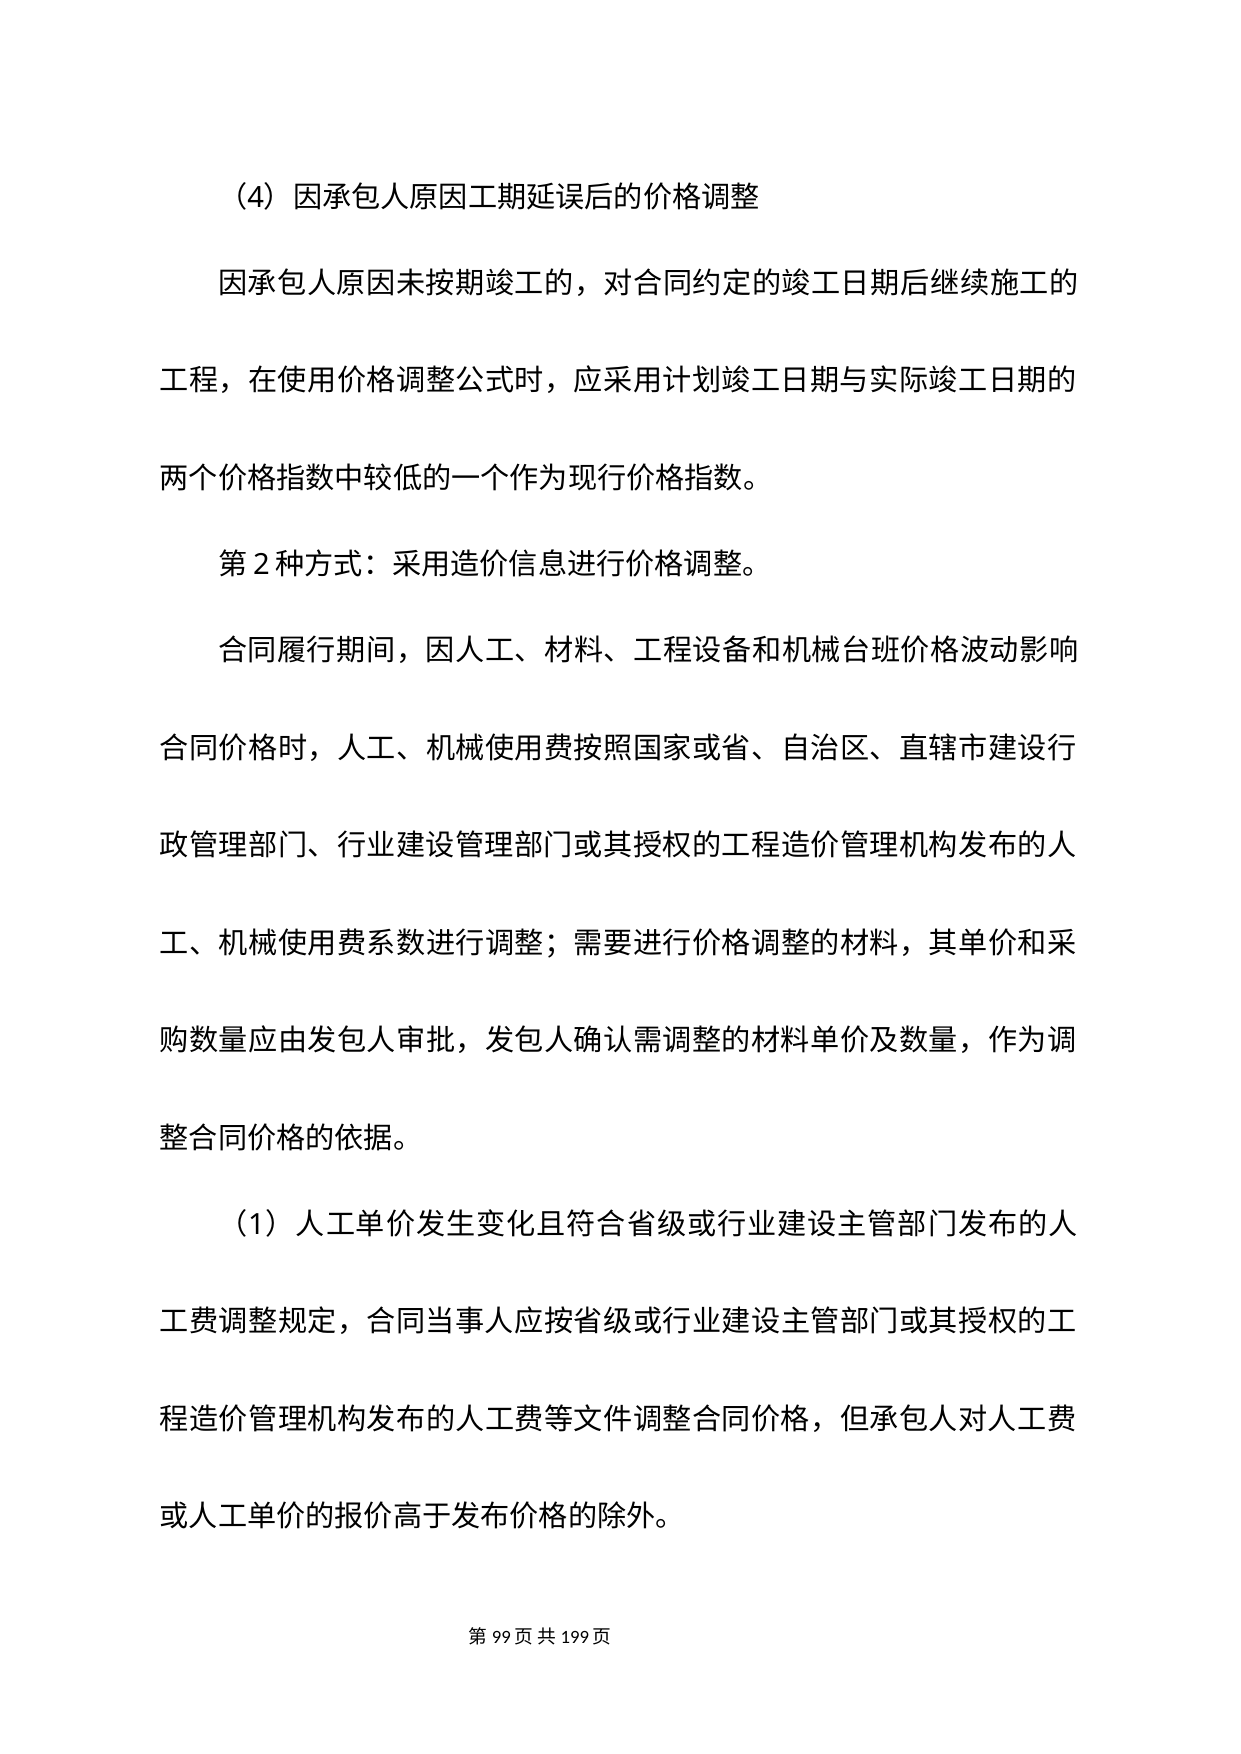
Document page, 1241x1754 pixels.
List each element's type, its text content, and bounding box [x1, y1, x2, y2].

text （4）因承包人原因工期延误后的价格调整 [159, 162, 1078, 227]
text 第2种方式：采用造价信息进行价格调整。 [159, 529, 1078, 594]
text 合同履行期间，因人工、材料、工程设备和机械台班价格波动影响合同价格时，人工、机械使用费按照国家或省、自治区、直辖市建设行政管理部门、行业建设管理部门或其授权的工程造价管理机构发布的人工、机械使用费系数进行调整；需要进行价格调整的材料，其单价和采购数量应由发包人审批，发包人确认需调整的材料单价及数量，作为调整合同价格的依据。 [159, 615, 1078, 1168]
text （1）人工单价发生变化且符合省级或行业建设主管部门发布的人工费调整规定，合同当事人应按省级或行业建设主管部门或其授权的工程造价管理机构发布的人工费等文件调整合同价格，但承包人对人工费或人工单价的报价高于发布价格的除外。 [159, 1189, 1078, 1547]
text 因承包人原因未按期竣工的，对合同约定的竣工日期后继续施工的工程，在使用价格调整公式时，应采用计划竣工日期与实际竣工日期的两个价格指数中较低的一个作为现行价格指数。 [159, 248, 1078, 508]
